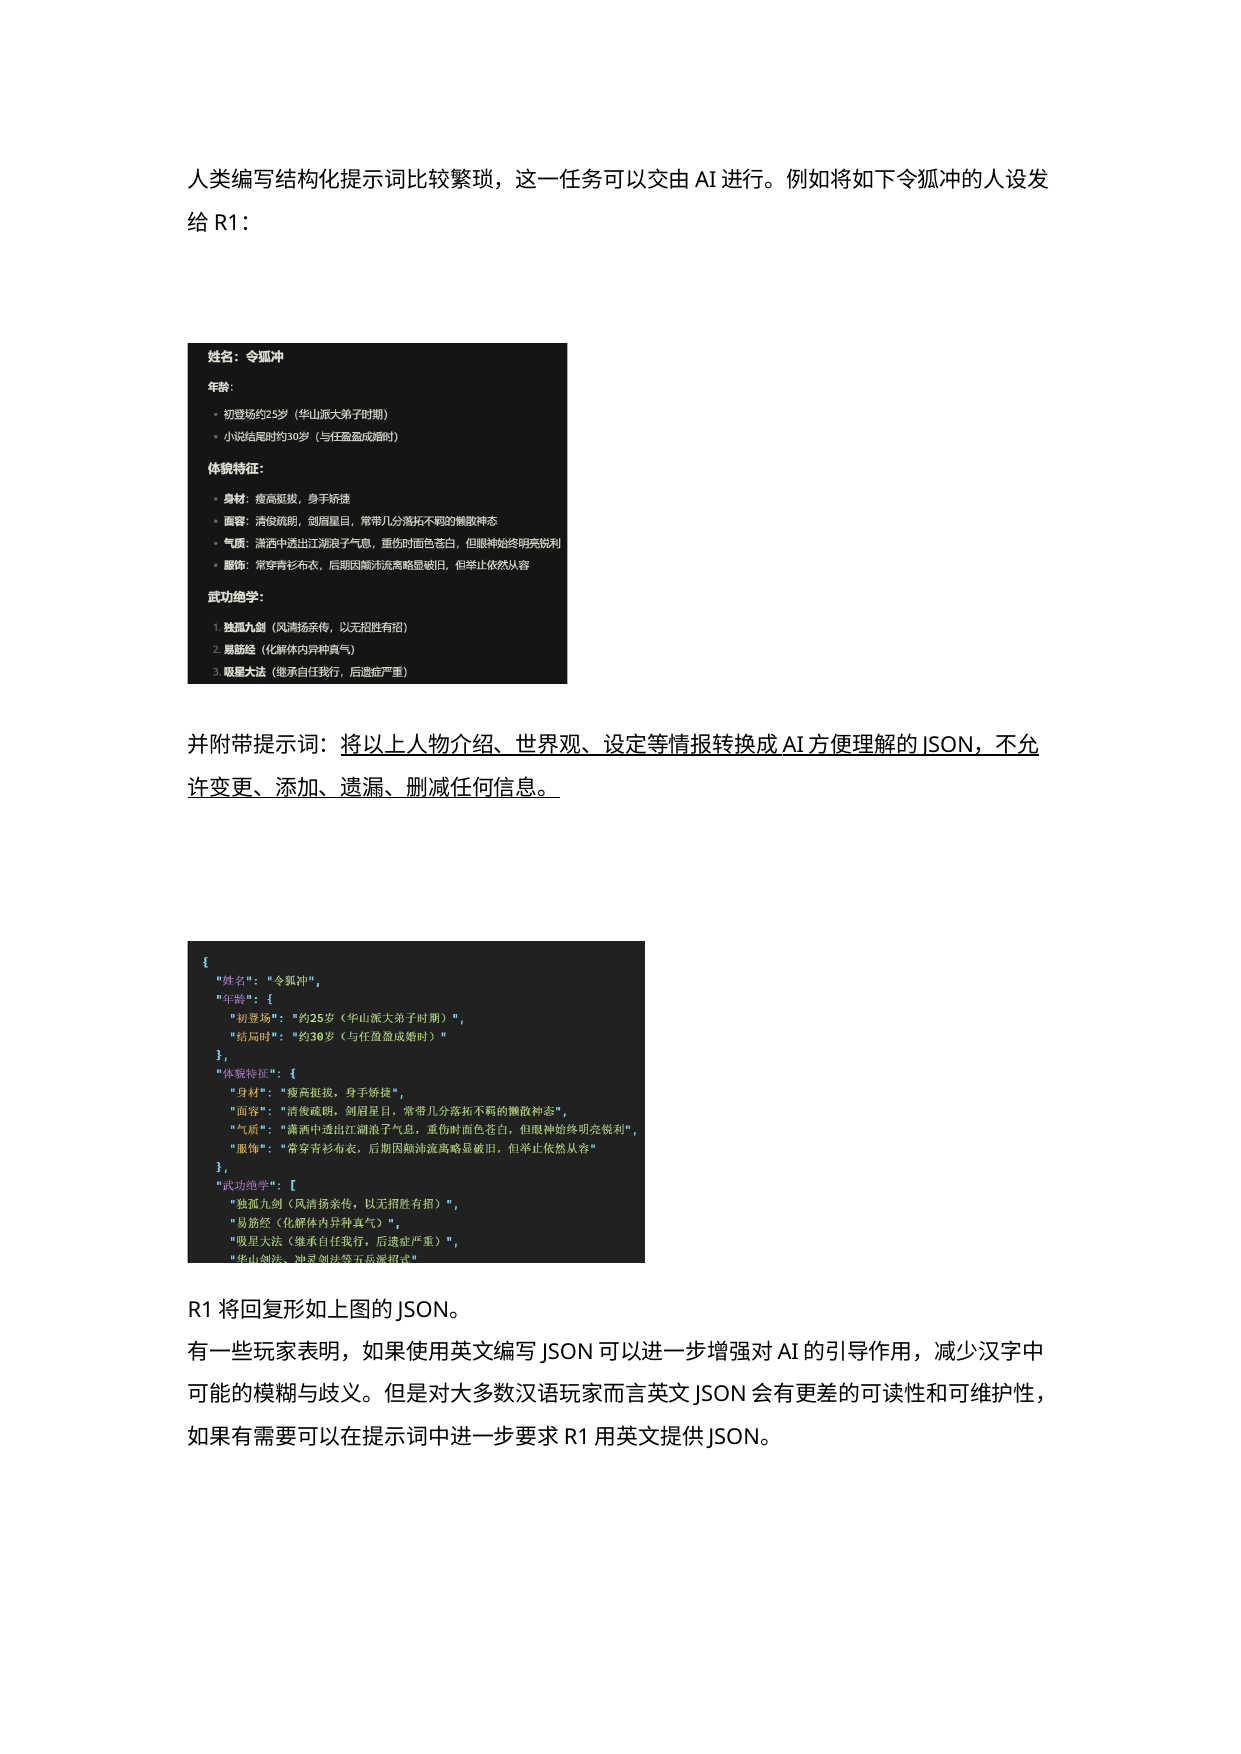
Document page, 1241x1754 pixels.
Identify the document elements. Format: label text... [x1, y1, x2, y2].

picture [187, 941, 645, 1263]
text R1将回复形如上图的JSON。 有一些玩家表明，如果使用英文编写JSON可以进一步增强对AI的引导作用，减少汉字中可能的模糊与歧义。但是对大多数汉语玩家而言英文JSON会有更差的可读性和可维护性，如果有需要可以在提示词中进一步要求R1用英文提供JSON。 [187, 1292, 1053, 1451]
picture [187, 343, 568, 684]
